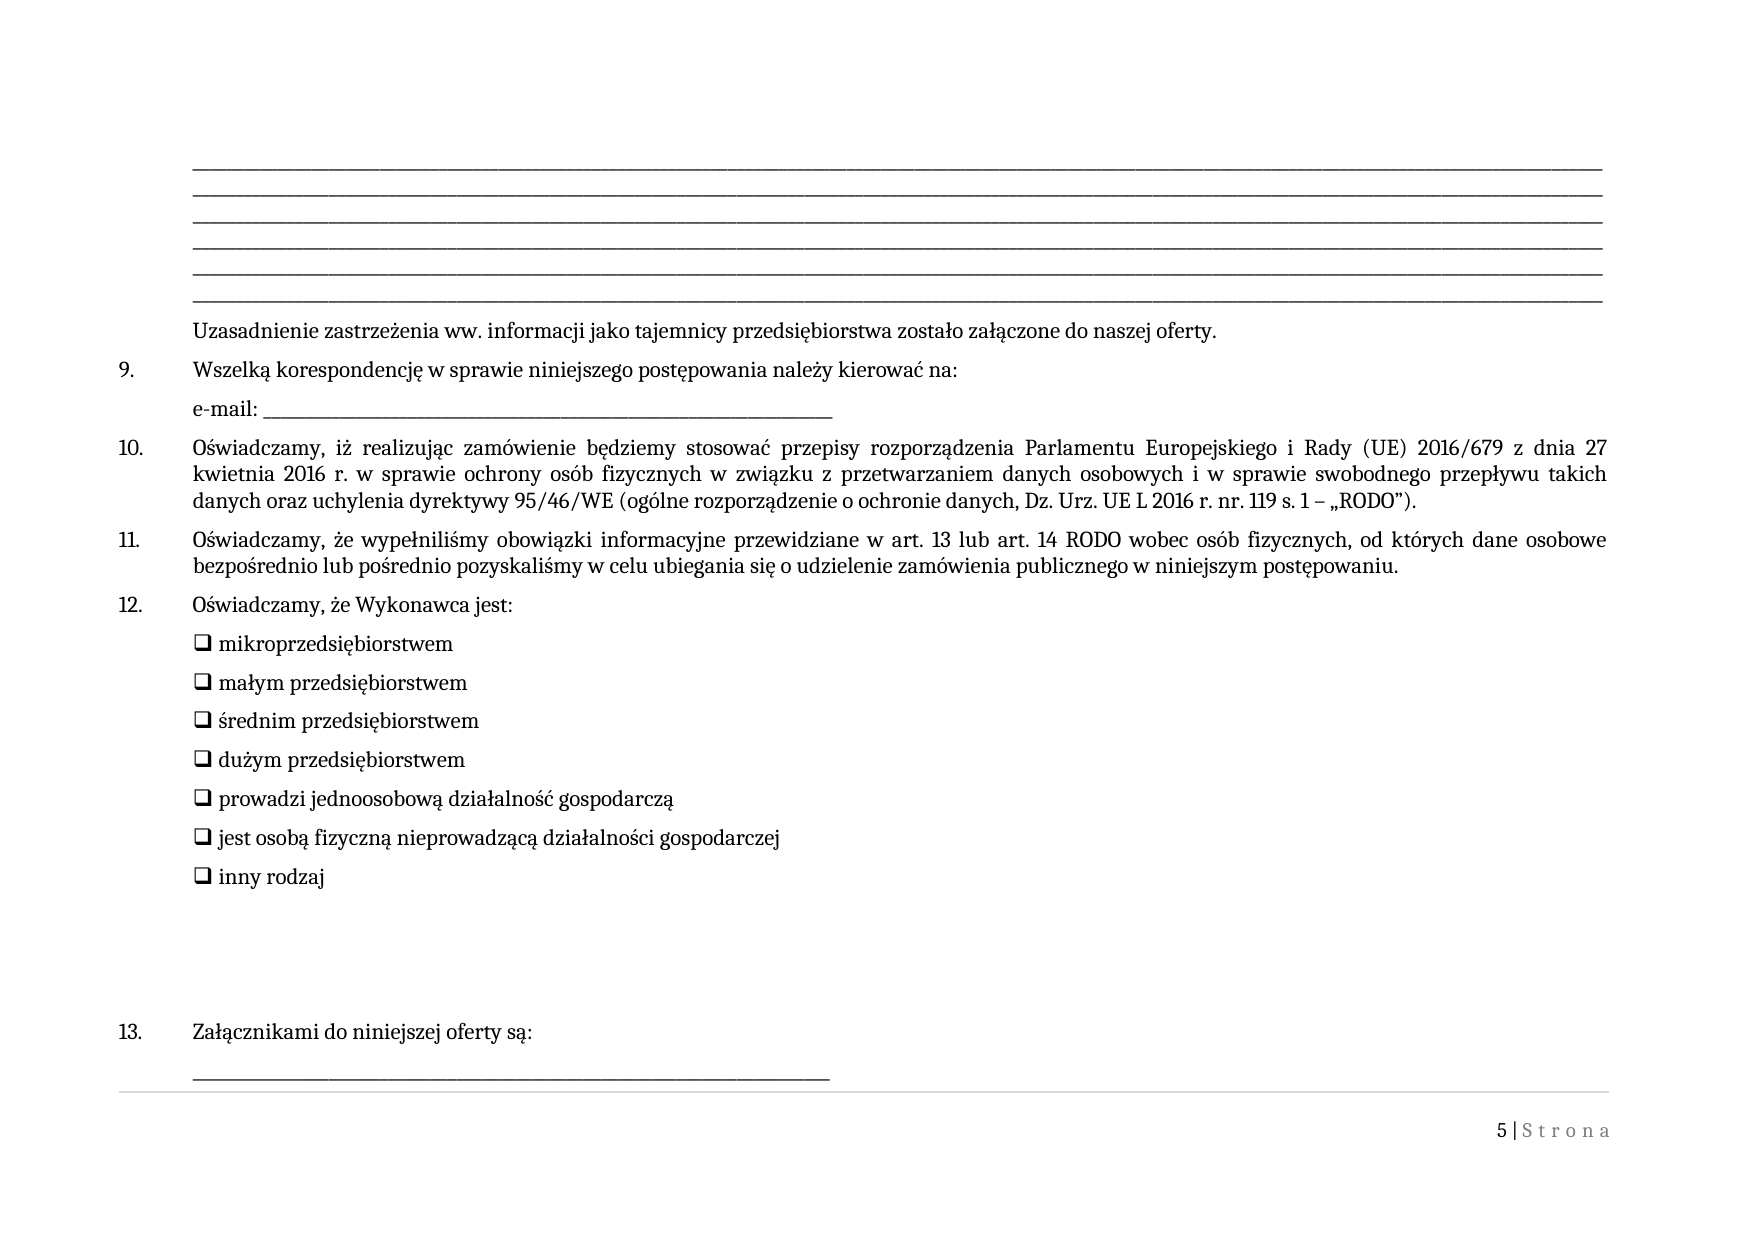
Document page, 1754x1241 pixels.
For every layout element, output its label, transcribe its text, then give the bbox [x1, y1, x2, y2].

text małym przedsiębiorstwem [193, 669, 1609, 696]
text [193, 1058, 1609, 1084]
text jest osobą fizyczną nieprowadzącą działalności gospodarczej [193, 825, 1609, 851]
text Uzasadnienie zastrzeżenia ww. informacji jako tajemnicy przedsiębiorstwa zostało załączone do naszej oferty. [192, 318, 1609, 345]
text 13. Załącznikami do niniejszej oferty są: [119, 1019, 1609, 1045]
text ____________________________________________________________________________________________________________________________________________________________________________________________________________________________________________________________________________________________________________________________________________________________________________________________________________________________________________________________________________________________________________________________________________________________________________________________________________________________________________________________________________________________________________________________________________________________________________________________________________________________________________________________________________________________________________________________________________________________________________________________________________________________________ [192, 148, 1609, 306]
text 9. Wszelką korespondencję w sprawie niniejszego postępowania należy kierować na: [119, 357, 1609, 383]
text średnim przedsiębiorstwem [193, 708, 1609, 734]
text inny rodzaj [193, 864, 1609, 890]
text 12. Oświadczamy, że Wykonawca jest: [119, 592, 1609, 618]
text prowadzi jednoosobową działalność gospodarczą [193, 786, 1609, 812]
text mikroprzedsiębiorstwem [193, 631, 1609, 657]
text 11. Oświadczamy, że wypełniliśmy obowiązki informacyjne przewidziane w art. 13 lub art. 14 RODO wobec osób fizycznych, od których dane osobowe bezpośrednio lub pośrednio pozyskaliśmy w celu ubiegania się o udzielenie zamówienia publicznego w niniejszym postępowaniu. [119, 526, 1609, 579]
text e-mail: ___________________________________________________________________ [193, 396, 1609, 422]
text 10. Oświadczamy, iż realizując zamówienie będziemy stosować przepisy rozporządzenia Parlamentu Europejskiego i Rady (UE) 2016/679 z dnia 27 kwietnia 2016 r. w sprawie ochrony osób fizycznych w związku z przetwarzaniem danych osobowych i w sprawie swobodnego przepływu takich danych oraz uchylenia dyrektywy 95/46/WE (ogólne rozporządzenie o ochronie danych, Dz. Urz. UE L 2016 r. nr. 119 s. 1 – „RODO”). [119, 435, 1609, 514]
text dużym przedsiębiorstwem [193, 747, 1609, 773]
